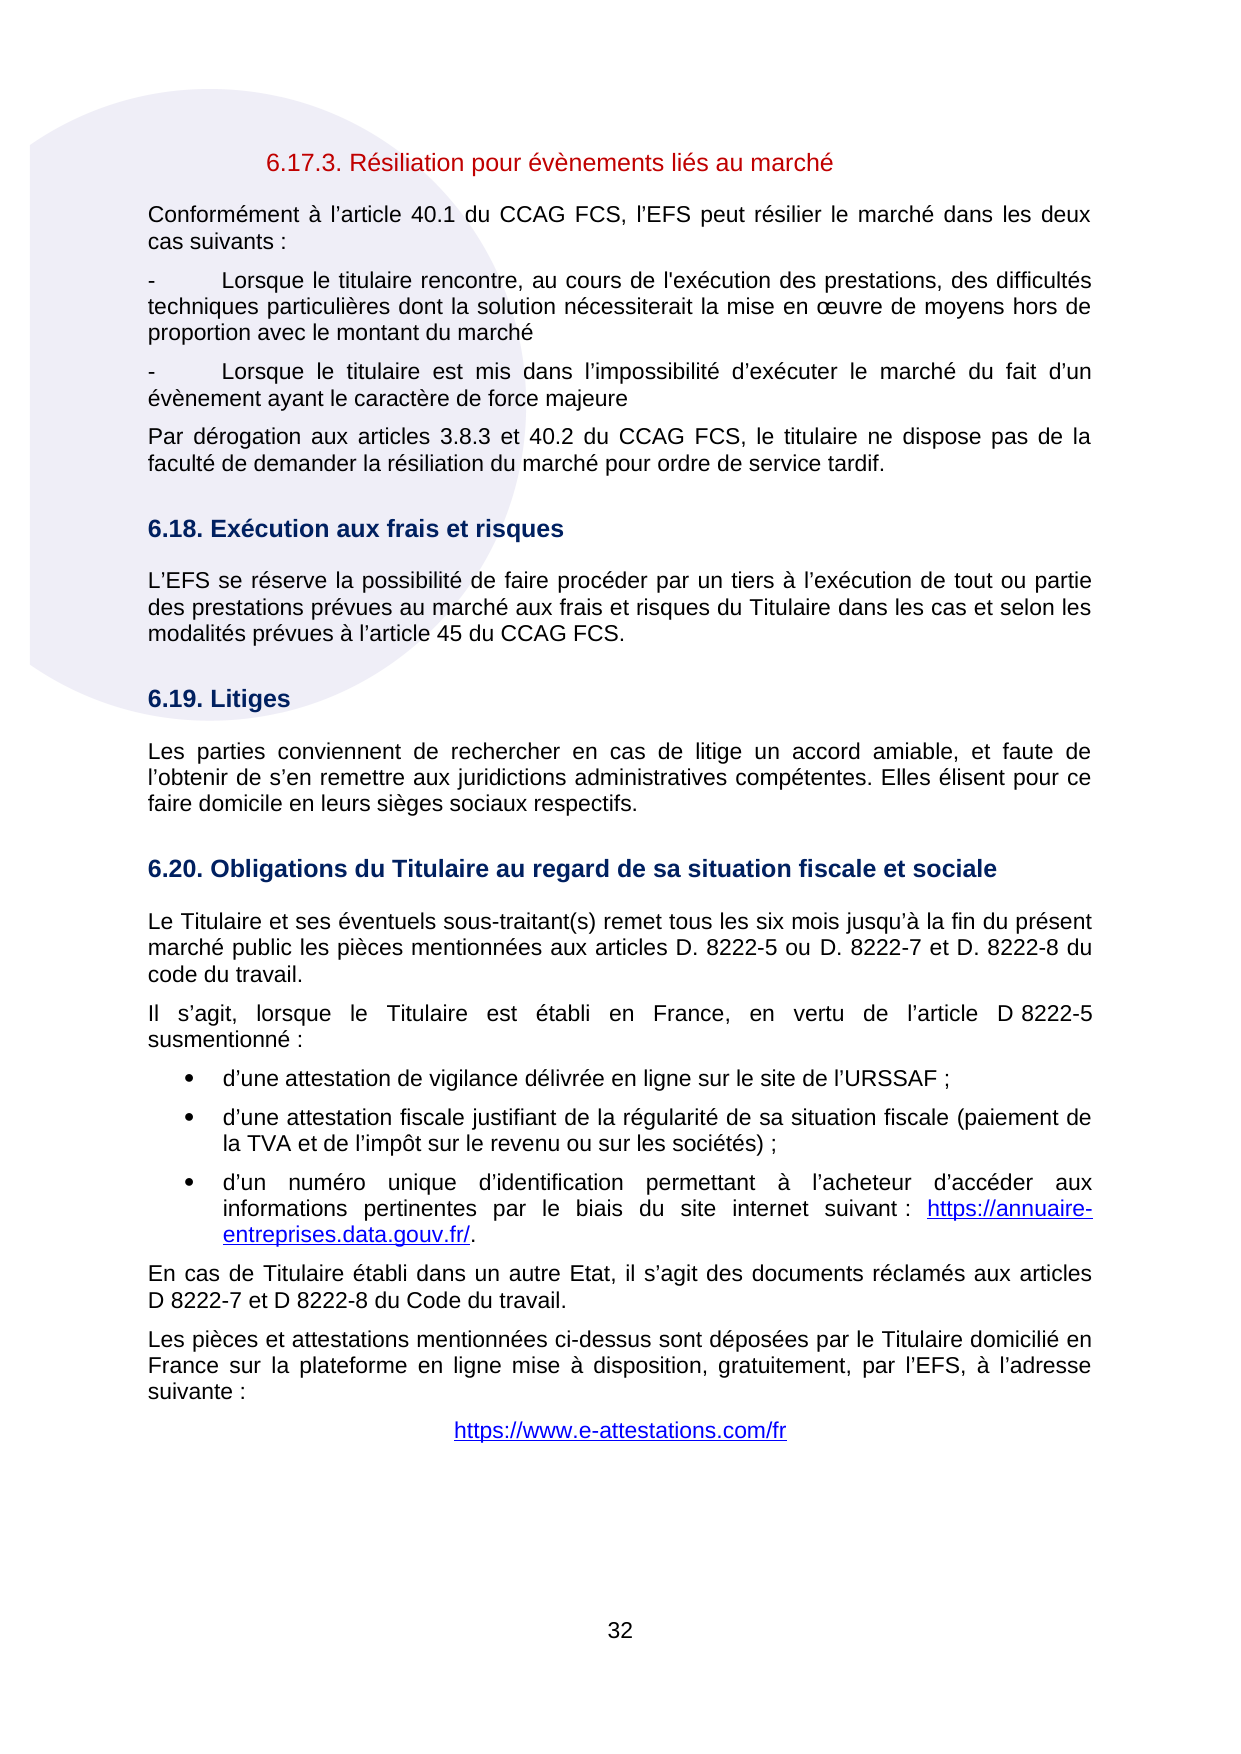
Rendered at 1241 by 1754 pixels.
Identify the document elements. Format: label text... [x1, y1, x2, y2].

text L’EFS se réserve la possibilité de faire procéder par un tiers à l’exécution de tout ou partie des prestations prévues au marché aux frais et risques du Titulaire dans les cas et selon les modalités prévues à l’article 45 du CCAG FCS. [148, 567, 1093, 646]
list d’un numéro unique d’identification permettant à l’acheteur d’accéder aux informations pertinentes par le biais du site internet suivant : https://annuaire-entreprises.data.gouv.fr/. [185, 1169, 1093, 1248]
list d’une attestation fiscale justifiant de la régularité de sa situation fiscale (paiement de la TVA et de l’impôt sur le revenu ou sur les sociétés) ; [185, 1103, 1093, 1156]
subtitle Résiliation pour évènements liés au marché [266, 148, 1093, 176]
text Par dérogation aux articles 3.8.3 et 40.2 du CCAG FCS, le titulaire ne dispose pas de la faculté de demander la résiliation du marché pour ordre de service tardif. [148, 423, 1093, 476]
picture [29, 59, 532, 768]
subtitle Exécution aux frais et risques [148, 513, 1093, 542]
subtitle Obligations du Titulaire au regard de sa situation fiscale et sociale [148, 854, 1093, 883]
text Le Titulaire et ses éventuels sous-traitant(s) remet tous les six mois jusqu’à la fin du présent marché public les pièces mentionnées aux articles D. 8222-5 ou D. 8222-7 et D. 8222-8 du code du travail. [148, 908, 1093, 987]
text En cas de Titulaire établi dans un autre Etat, il s’agit des documents réclamés aux articles D 8222-7 et D 8222-8 du Code du travail. [148, 1260, 1093, 1313]
text Les parties conviennent de rechercher en cas de litige un accord amiable, et faute de l’obtenir de s’en remettre aux juridictions administratives compétentes. Elles élisent pour ce faire domicile en leurs sièges sociaux respectifs. [148, 738, 1093, 817]
text - Lorsque le titulaire rencontre, au cours de l'exécution des prestations, des difficultés techniques particulières dont la solution nécessiterait la mise en œuvre de moyens hors de proportion avec le montant du marché [148, 267, 1093, 346]
text https://www.e-attestations.com/fr [148, 1417, 1093, 1443]
list d’une attestation de vigilance délivrée en ligne sur le site de l’URSSAF ; [185, 1065, 1093, 1091]
subtitle Litiges [148, 684, 1093, 713]
text Les pièces et attestations mentionnées ci-dessus sont déposées par le Titulaire domicilié en France sur la plateforme en ligne mise à disposition, gratuitement, par l’EFS, à l’adresse suivante : [148, 1326, 1093, 1404]
text Il s’agit, lorsque le Titulaire est établi en France, en vertu de l’article D 8222-5 susmentionné : [148, 999, 1093, 1052]
text - Lorsque le titulaire est mis dans l’impossibilité d’exécuter le marché du fait d’un évènement ayant le caractère de force majeure [148, 358, 1093, 411]
text Conformément à l’article 40.1 du CCAG FCS, l’EFS peut résilier le marché dans les deux cas suivants : [148, 201, 1093, 254]
